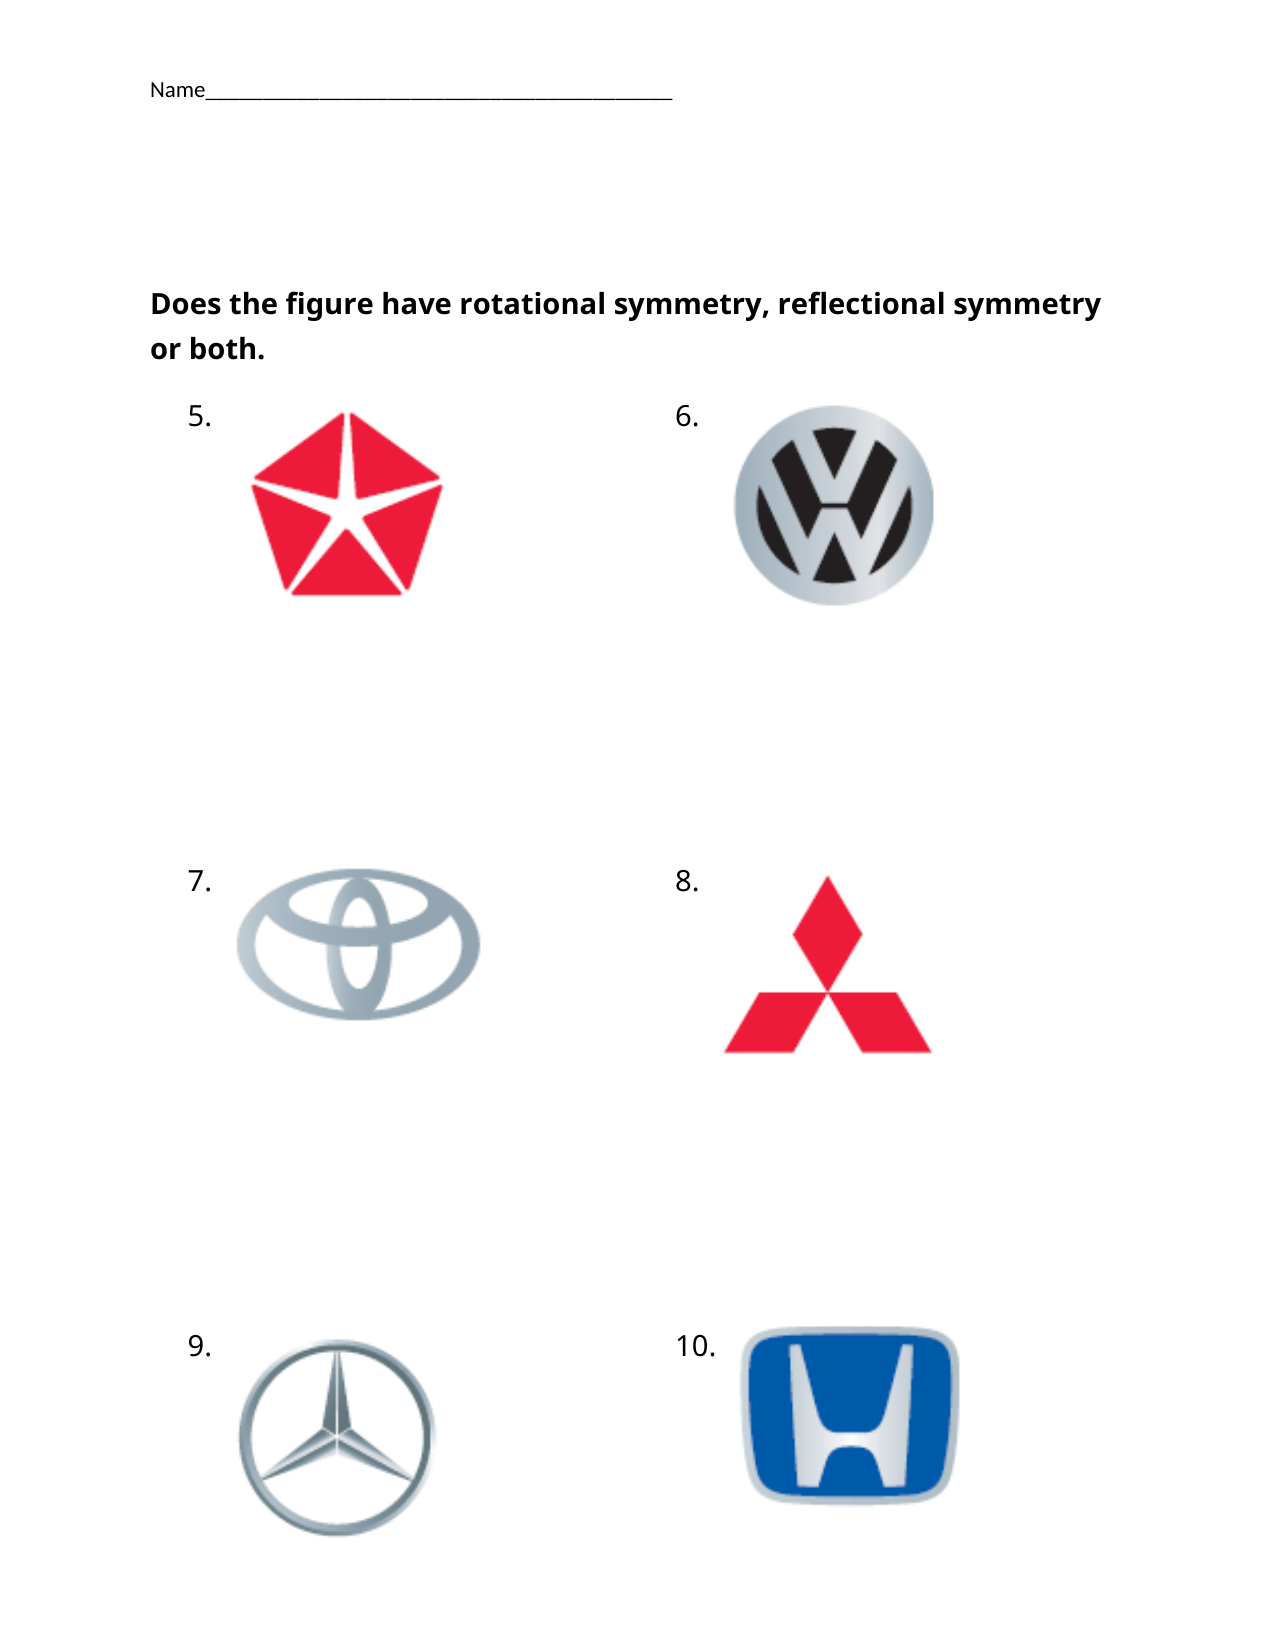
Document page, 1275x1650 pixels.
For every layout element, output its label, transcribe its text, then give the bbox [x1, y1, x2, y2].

list 10. [187, 1325, 1125, 1365]
picture [225, 1365, 448, 1547]
picture [225, 900, 489, 1027]
picture [734, 1365, 973, 1523]
list 6. [187, 395, 1125, 435]
picture [718, 900, 938, 1064]
list 8. [187, 860, 1125, 900]
text Does the figure have rotational symmetry, reflectional symmetry or both. [150, 283, 1125, 368]
picture [718, 435, 938, 612]
picture [225, 435, 458, 622]
